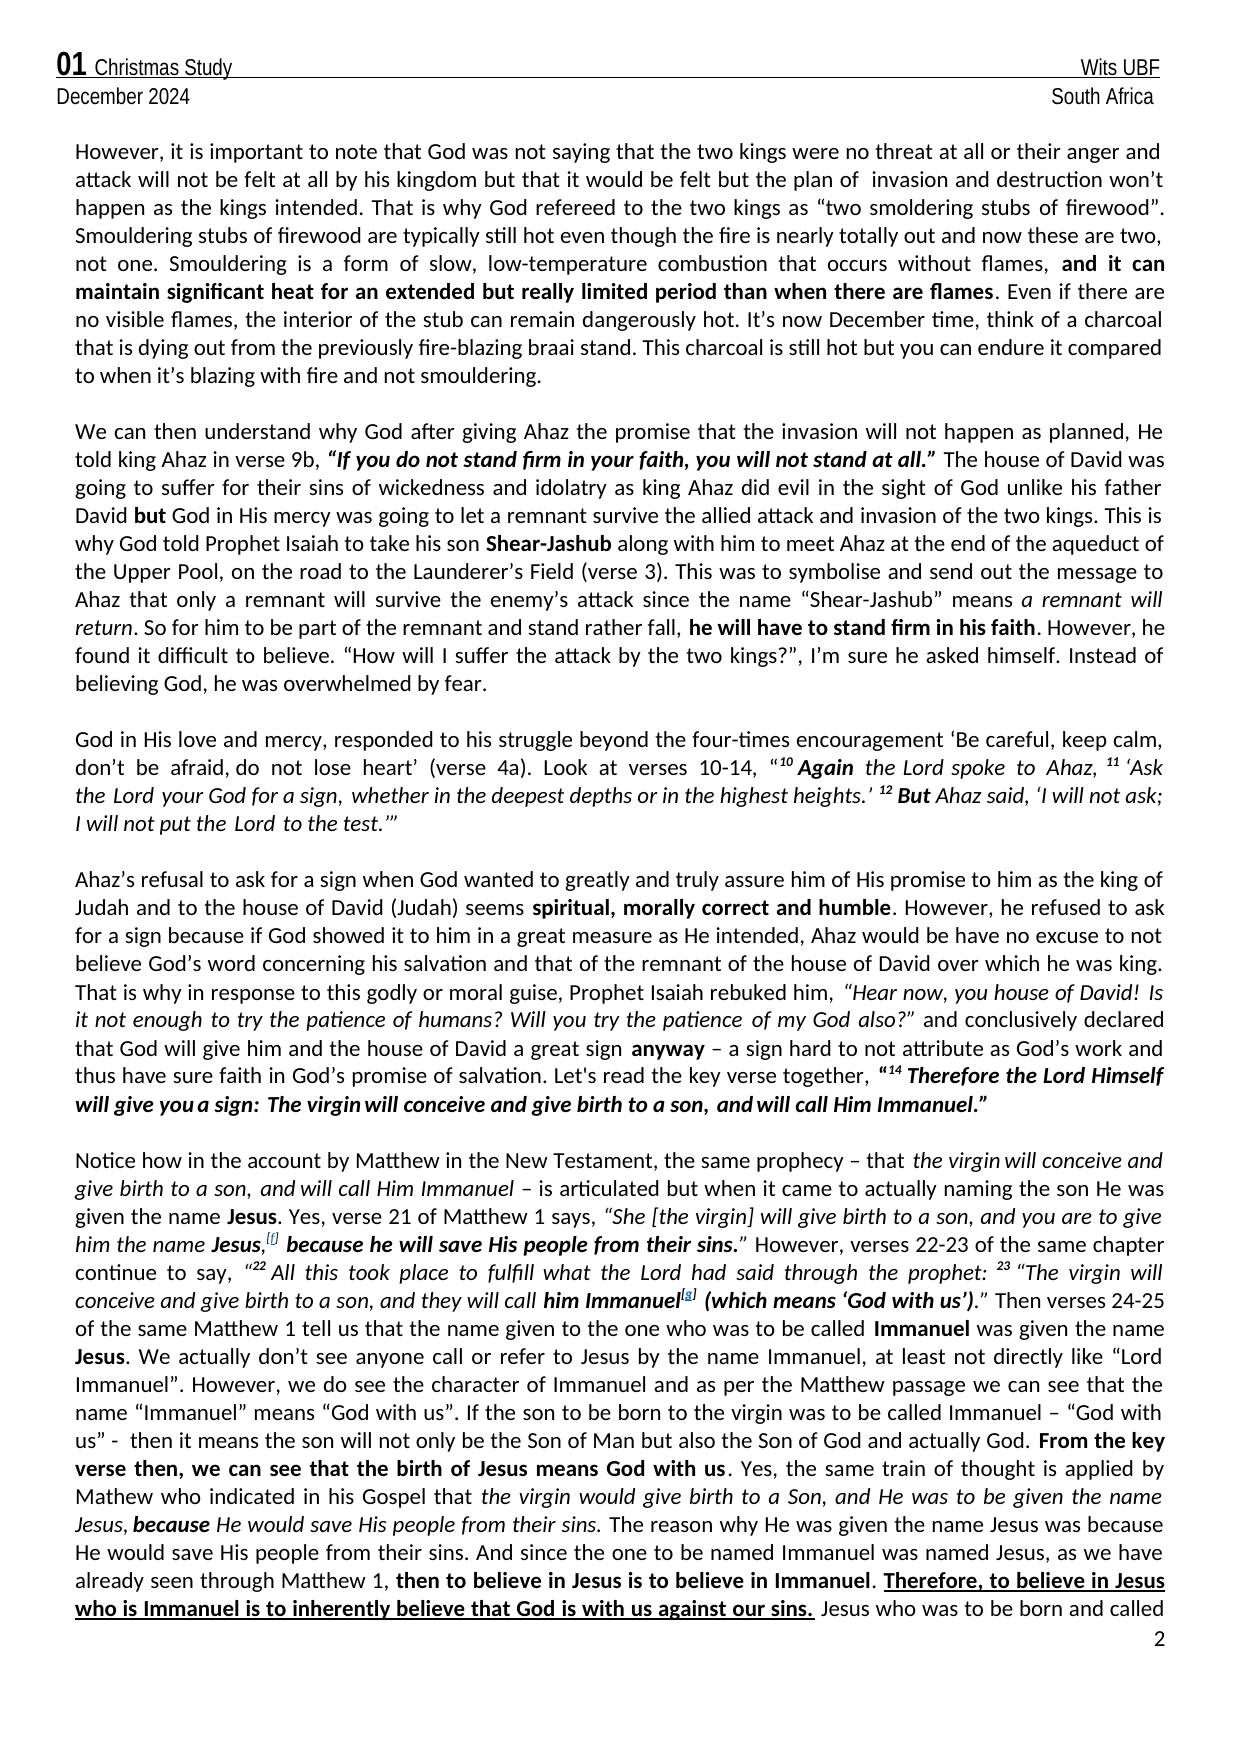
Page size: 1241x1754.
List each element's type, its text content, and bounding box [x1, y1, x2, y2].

text Ahaz’s refusal to ask for a sign when God wanted to greatly and truly assure him of His promise to him as the king of Judah and to the house of David (Judah) seems spiritual, morally correct and humble. However, he refused to ask for a sign because if God showed it to him in a great measure as He intended, Ahaz would be have no excuse to not believe God’s word concerning his salvation and that of the remnant of the house of David over which he was king. That is why in response to this godly or moral guise, Prophet Isaiah rebuked him, “Hear now, you house of David! Is it not enough to try the patience of humans? Will you try the patience of my God also?” and conclusively declared that God will give him and the house of David a great sign anyway – a sign hard to not attribute as God’s work and thus have sure faith in God’s promise of salvation. Let's read the key verse together, “14 Therefore the Lord Himself will give you a sign: The virgin will conceive and give birth to a son, and will call Him Immanuel.” [75, 866, 1165, 1118]
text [75, 1146, 1165, 1622]
text We can then understand why God after giving Ahaz the promise that the invasion will not happen as planned, He told king Ahaz in verse 9b, “If you do not stand firm in your faith, you will not stand at all.” The house of David was going to suffer for their sins of wickedness and idolatry as king Ahaz did evil in the sight of God unlike his father David but God in His mercy was going to let a remnant survive the allied attack and invasion of the two kings. This is why God told Prophet Isaiah to take his son Shear-Jashub along with him to meet Ahaz at the end of the aqueduct of the Upper Pool, on the road to the Launderer’s Field (verse 3). This was to symbolise and send out the message to Ahaz that only a remnant will survive the enemy’s attack since the name “Shear-Jashub” means a remnant will return. So for him to be part of the remnant and stand rather fall, he will have to stand firm in his faith. However, he found it difficult to believe. “How will I suffer the attack by the two kings?”, I’m sure he asked himself. Instead of believing God, he was overwhelmed by fear. [75, 417, 1165, 697]
text However, it is important to note that God was not saying that the two kings were no threat at all or their anger and attack will not be felt at all by his kingdom but that it would be felt but the plan of invasion and destruction won’t happen as the kings intended. That is why God refereed to the two kings as “two smoldering stubs of firewood”. Smouldering stubs of firewood are typically still hot even though the fire is nearly totally out and now these are two, not one. Smouldering is a form of slow, low-temperature combustion that occurs without flames, and it can maintain significant heat for an extended but really limited period than when there are flames. Even if there are no visible flames, the interior of the stub can remain dangerously hot. It’s now December time, think of a charcoal that is dying out from the previously fire-blazing braai stand. This charcoal is still hot but you can endure it compared to when it’s blazing with fire and not smouldering. [75, 137, 1165, 389]
text God in His love and mercy, responded to his struggle beyond the four-times encouragement ‘Be careful, keep calm, don’t be afraid, do not lose heart’ (verse 4a). Look at verses 10-14, “10 Again the Lord spoke to Ahaz, 11 ‘Ask the Lord your God for a sign, whether in the deepest depths or in the highest heights.’ 12 But Ahaz said, ‘I will not ask; I will not put the Lord to the test.’” [75, 725, 1165, 837]
